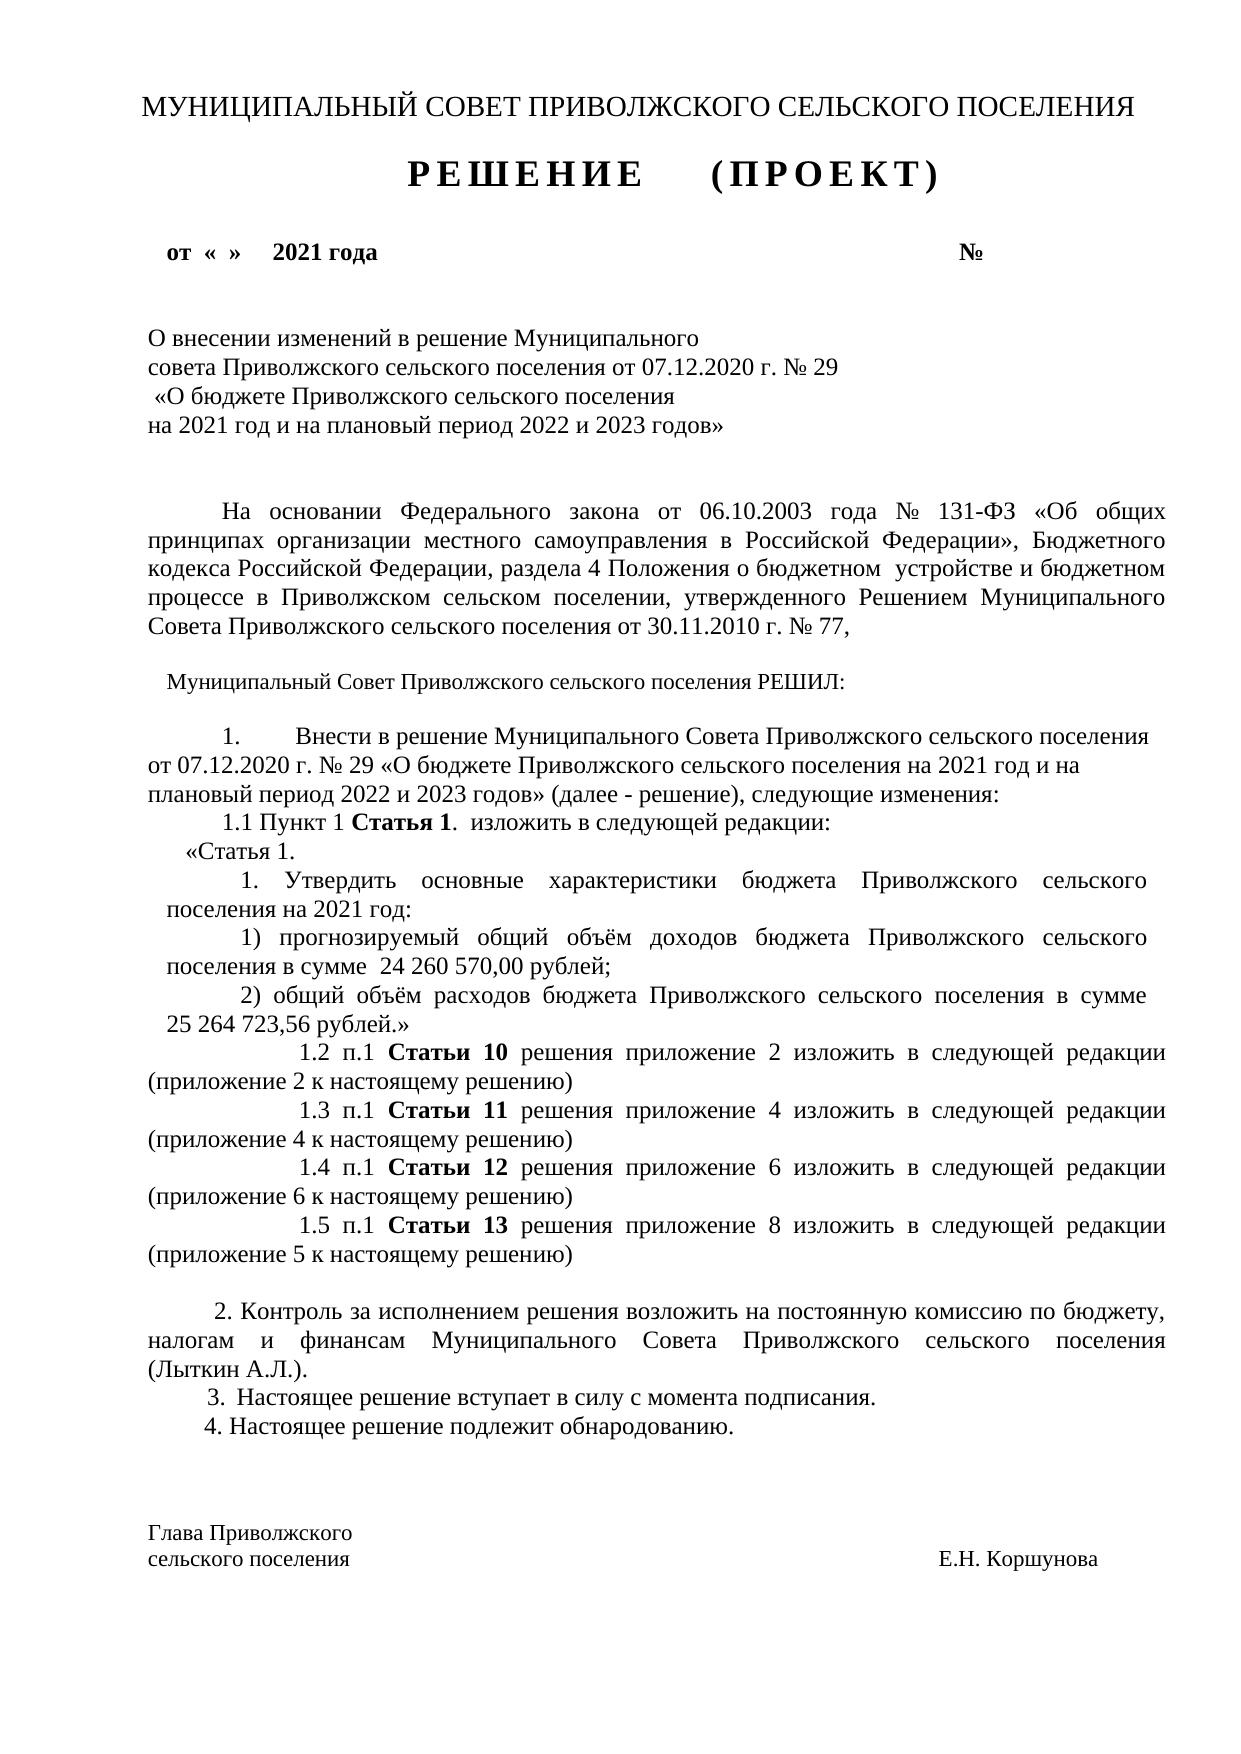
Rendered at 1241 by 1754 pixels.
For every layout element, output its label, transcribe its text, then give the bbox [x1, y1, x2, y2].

text на 2021 год и на плановый период 2022 и 2023 годов» [148, 410, 1167, 438]
text 1.2 п.1 Статьи 10 решения приложение 2 изложить в следующей редакции (приложение 2 к настоящему решению) [148, 1037, 1167, 1095]
text РЕШЕНИЕ (ПРОЕКТ) [148, 151, 1167, 194]
text 1.3 п.1 Статьи 11 решения приложение 4 изложить в следующей редакции (приложение 4 к настоящему решению) [148, 1095, 1167, 1152]
text Глава Приволжского [148, 1519, 1167, 1545]
title МУНИЦИПАЛЬНЫЙ СОВЕТ ПРИВОЛЖСКОГО СЕЛЬСКОГО ПОСЕЛЕНИЯ [110, 89, 1167, 122]
text «О бюджете Приволжского сельского поселения [148, 381, 1167, 410]
text Муниципальный Совет Приволжского сельского поселения РЕШИЛ: [166, 668, 1167, 695]
text 2. Контроль за исполнением решения возложить на постоянную комиссию по бюджету, налогам и финансам Муниципального Совета Приволжского сельского поселения (Лыткин А.Л.). [148, 1296, 1167, 1382]
text 1. Утвердить основные характеристики бюджета Приволжского сельского поселения на 2021 год: [166, 865, 1148, 922]
list Пункт 1 Статья 1. изложить в следующей редакции: [222, 807, 1167, 836]
text 4. Настоящее решение подлежит обнародованию. [148, 1411, 1167, 1440]
text 2) общий объём расходов бюджета Приволжского сельского поселения в сумме 25 264 723,56 рублей.» [166, 980, 1148, 1037]
text совета Приволжского сельского поселения от 07.12.2020 г. № 29 [148, 352, 1167, 381]
list Настоящее решение вступает в силу с момента подписания. [207, 1382, 1167, 1411]
text 1.4 п.1 Статьи 12 решения приложение 6 изложить в следующей редакции (приложение 6 к настоящему решению) [148, 1152, 1167, 1210]
text от « » 2021 года № [148, 237, 1167, 266]
text сельского поселения Е.Н. Коршунова [148, 1545, 1167, 1572]
text 1) прогнозируемый общий объём доходов бюджета Приволжского сельского поселения в сумме 24 260 570,00 рублей; [166, 922, 1148, 980]
list «Статья 1. [185, 836, 1167, 865]
text О внесении изменений в решение Муниципального [148, 323, 1167, 352]
list Внести в решение Муниципального Совета Приволжского сельского поселения от 07.12.2020 г. № 29 «О бюджете Приволжского сельского поселения на 2021 год и на плановый период 2022 и 2023 годов» (далее - решение), следующие изменения: [148, 721, 1167, 807]
text На основании Федерального закона от 06.10.2003 года № 131-ФЗ «Об общих принципах организации местного самоуправления в Российской Федерации», Бюджетного кодекса Российской Федерации, раздела 4 Положения о бюджетном устройстве и бюджетном процессе в Приволжском сельском поселении, утвержденного Решением Муниципального Совета Приволжского сельского поселения от 30.11.2010 г. № 77, [148, 496, 1167, 640]
text 1.5 п.1 Статьи 13 решения приложение 8 изложить в следующей редакции (приложение 5 к настоящему решению) [148, 1210, 1167, 1267]
